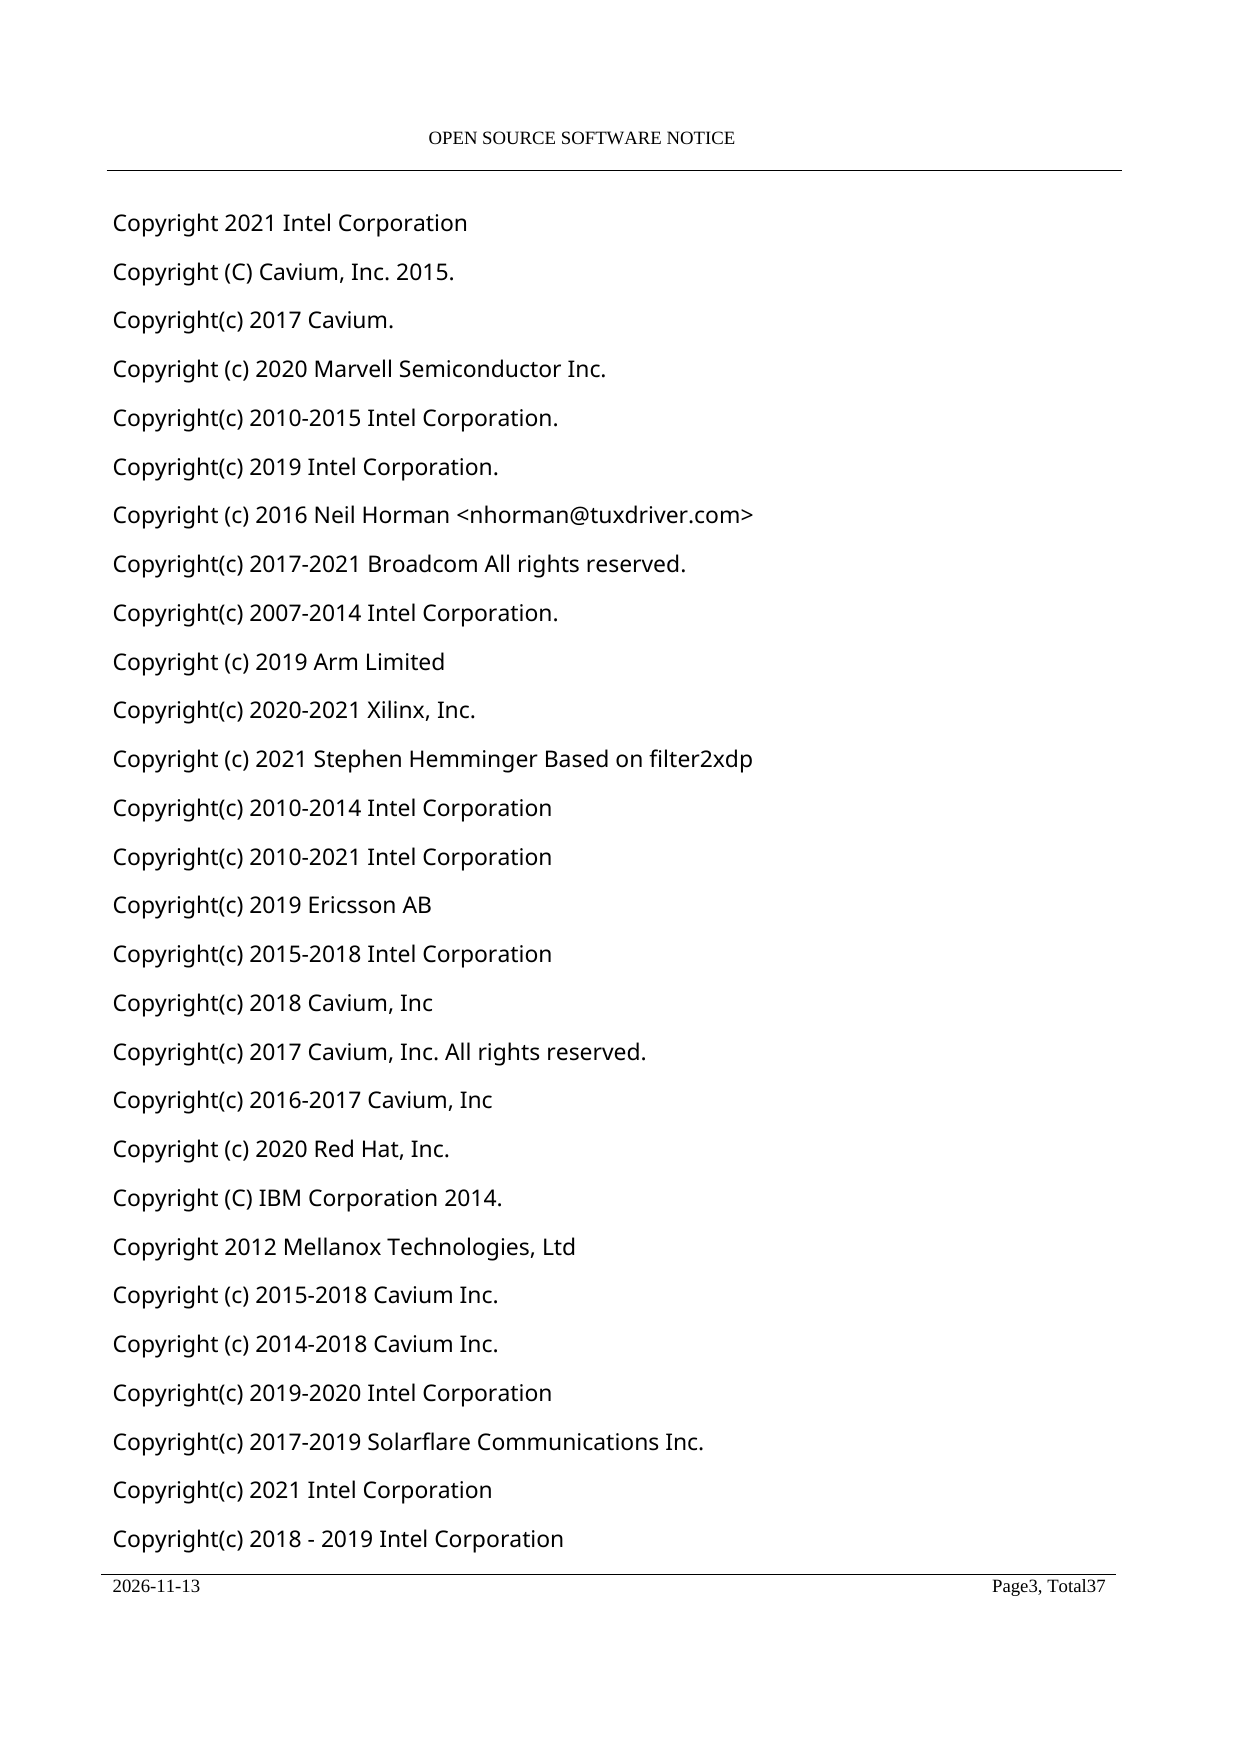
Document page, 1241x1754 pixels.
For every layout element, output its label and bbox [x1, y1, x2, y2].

text [112, 206, 1128, 1555]
